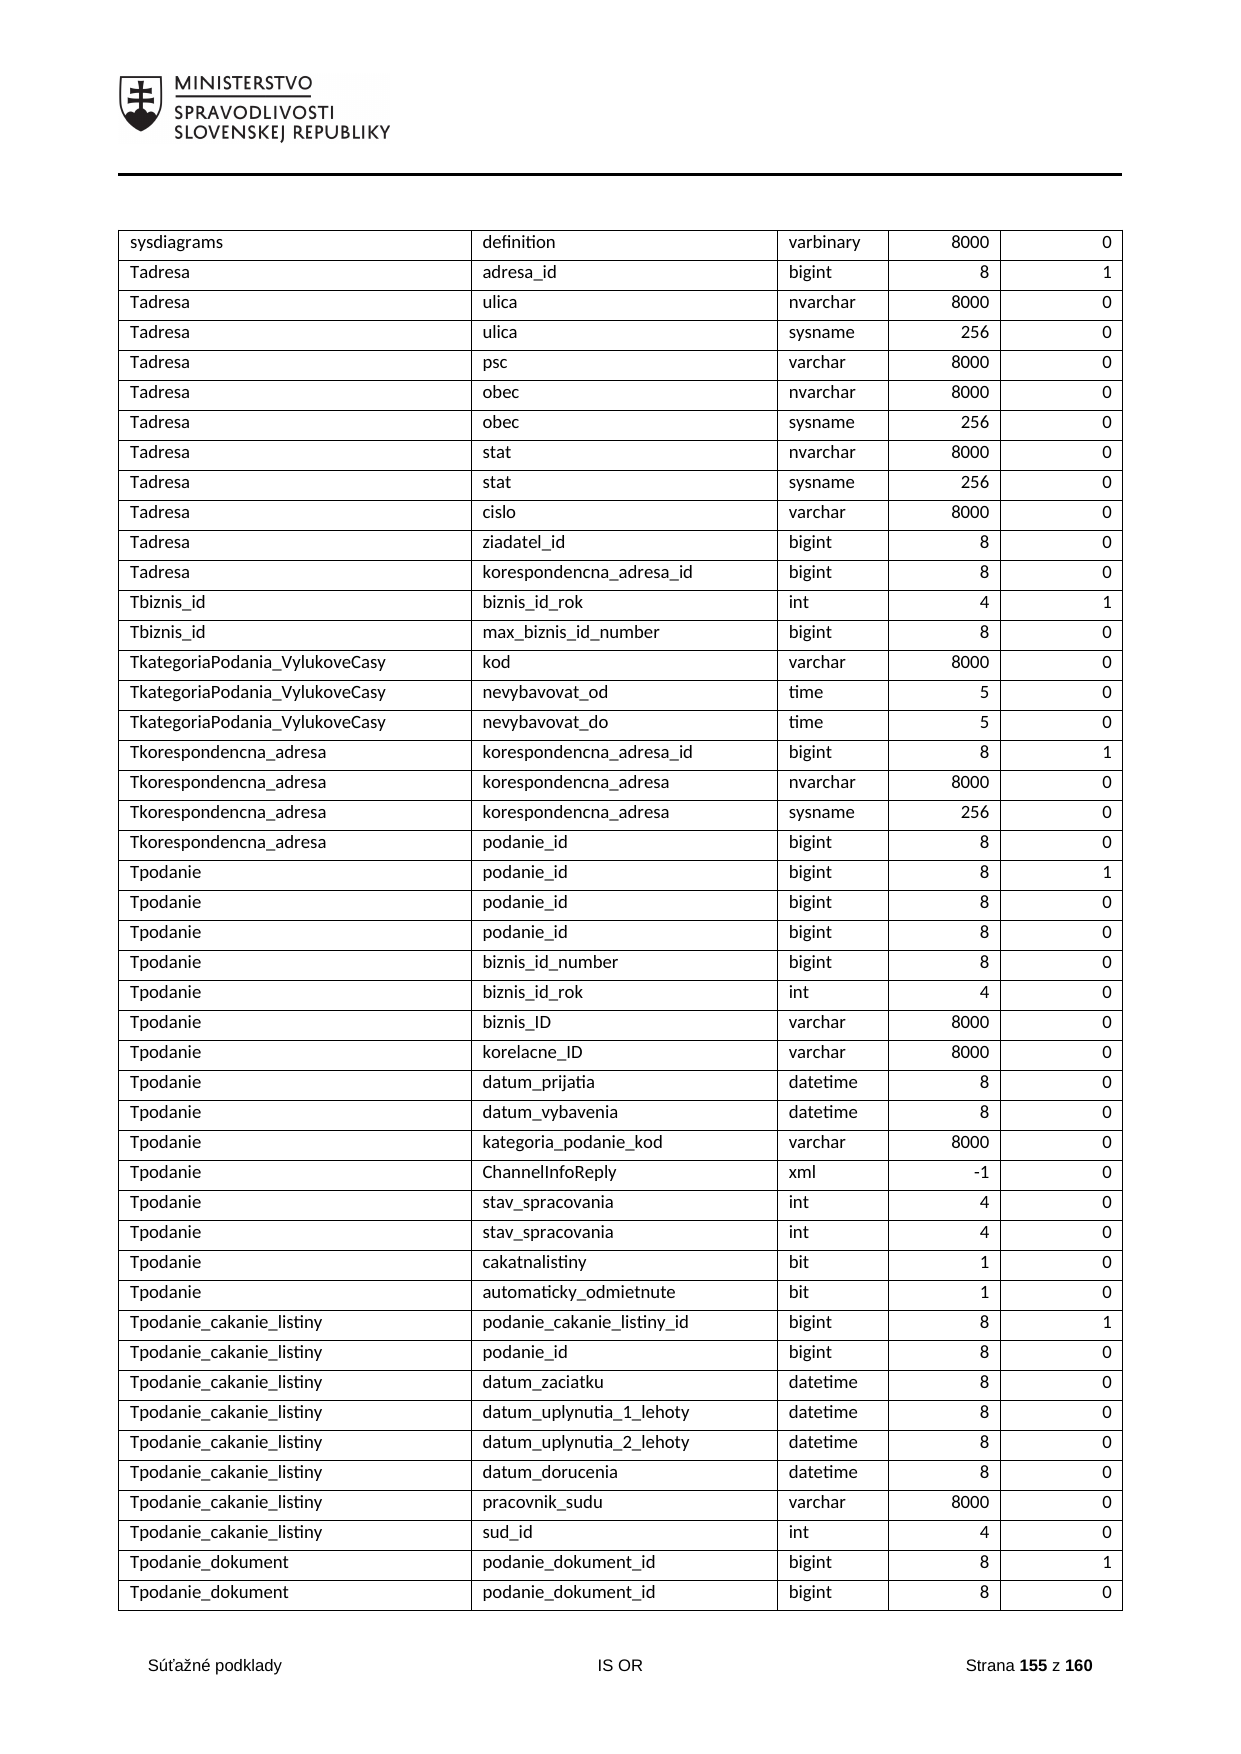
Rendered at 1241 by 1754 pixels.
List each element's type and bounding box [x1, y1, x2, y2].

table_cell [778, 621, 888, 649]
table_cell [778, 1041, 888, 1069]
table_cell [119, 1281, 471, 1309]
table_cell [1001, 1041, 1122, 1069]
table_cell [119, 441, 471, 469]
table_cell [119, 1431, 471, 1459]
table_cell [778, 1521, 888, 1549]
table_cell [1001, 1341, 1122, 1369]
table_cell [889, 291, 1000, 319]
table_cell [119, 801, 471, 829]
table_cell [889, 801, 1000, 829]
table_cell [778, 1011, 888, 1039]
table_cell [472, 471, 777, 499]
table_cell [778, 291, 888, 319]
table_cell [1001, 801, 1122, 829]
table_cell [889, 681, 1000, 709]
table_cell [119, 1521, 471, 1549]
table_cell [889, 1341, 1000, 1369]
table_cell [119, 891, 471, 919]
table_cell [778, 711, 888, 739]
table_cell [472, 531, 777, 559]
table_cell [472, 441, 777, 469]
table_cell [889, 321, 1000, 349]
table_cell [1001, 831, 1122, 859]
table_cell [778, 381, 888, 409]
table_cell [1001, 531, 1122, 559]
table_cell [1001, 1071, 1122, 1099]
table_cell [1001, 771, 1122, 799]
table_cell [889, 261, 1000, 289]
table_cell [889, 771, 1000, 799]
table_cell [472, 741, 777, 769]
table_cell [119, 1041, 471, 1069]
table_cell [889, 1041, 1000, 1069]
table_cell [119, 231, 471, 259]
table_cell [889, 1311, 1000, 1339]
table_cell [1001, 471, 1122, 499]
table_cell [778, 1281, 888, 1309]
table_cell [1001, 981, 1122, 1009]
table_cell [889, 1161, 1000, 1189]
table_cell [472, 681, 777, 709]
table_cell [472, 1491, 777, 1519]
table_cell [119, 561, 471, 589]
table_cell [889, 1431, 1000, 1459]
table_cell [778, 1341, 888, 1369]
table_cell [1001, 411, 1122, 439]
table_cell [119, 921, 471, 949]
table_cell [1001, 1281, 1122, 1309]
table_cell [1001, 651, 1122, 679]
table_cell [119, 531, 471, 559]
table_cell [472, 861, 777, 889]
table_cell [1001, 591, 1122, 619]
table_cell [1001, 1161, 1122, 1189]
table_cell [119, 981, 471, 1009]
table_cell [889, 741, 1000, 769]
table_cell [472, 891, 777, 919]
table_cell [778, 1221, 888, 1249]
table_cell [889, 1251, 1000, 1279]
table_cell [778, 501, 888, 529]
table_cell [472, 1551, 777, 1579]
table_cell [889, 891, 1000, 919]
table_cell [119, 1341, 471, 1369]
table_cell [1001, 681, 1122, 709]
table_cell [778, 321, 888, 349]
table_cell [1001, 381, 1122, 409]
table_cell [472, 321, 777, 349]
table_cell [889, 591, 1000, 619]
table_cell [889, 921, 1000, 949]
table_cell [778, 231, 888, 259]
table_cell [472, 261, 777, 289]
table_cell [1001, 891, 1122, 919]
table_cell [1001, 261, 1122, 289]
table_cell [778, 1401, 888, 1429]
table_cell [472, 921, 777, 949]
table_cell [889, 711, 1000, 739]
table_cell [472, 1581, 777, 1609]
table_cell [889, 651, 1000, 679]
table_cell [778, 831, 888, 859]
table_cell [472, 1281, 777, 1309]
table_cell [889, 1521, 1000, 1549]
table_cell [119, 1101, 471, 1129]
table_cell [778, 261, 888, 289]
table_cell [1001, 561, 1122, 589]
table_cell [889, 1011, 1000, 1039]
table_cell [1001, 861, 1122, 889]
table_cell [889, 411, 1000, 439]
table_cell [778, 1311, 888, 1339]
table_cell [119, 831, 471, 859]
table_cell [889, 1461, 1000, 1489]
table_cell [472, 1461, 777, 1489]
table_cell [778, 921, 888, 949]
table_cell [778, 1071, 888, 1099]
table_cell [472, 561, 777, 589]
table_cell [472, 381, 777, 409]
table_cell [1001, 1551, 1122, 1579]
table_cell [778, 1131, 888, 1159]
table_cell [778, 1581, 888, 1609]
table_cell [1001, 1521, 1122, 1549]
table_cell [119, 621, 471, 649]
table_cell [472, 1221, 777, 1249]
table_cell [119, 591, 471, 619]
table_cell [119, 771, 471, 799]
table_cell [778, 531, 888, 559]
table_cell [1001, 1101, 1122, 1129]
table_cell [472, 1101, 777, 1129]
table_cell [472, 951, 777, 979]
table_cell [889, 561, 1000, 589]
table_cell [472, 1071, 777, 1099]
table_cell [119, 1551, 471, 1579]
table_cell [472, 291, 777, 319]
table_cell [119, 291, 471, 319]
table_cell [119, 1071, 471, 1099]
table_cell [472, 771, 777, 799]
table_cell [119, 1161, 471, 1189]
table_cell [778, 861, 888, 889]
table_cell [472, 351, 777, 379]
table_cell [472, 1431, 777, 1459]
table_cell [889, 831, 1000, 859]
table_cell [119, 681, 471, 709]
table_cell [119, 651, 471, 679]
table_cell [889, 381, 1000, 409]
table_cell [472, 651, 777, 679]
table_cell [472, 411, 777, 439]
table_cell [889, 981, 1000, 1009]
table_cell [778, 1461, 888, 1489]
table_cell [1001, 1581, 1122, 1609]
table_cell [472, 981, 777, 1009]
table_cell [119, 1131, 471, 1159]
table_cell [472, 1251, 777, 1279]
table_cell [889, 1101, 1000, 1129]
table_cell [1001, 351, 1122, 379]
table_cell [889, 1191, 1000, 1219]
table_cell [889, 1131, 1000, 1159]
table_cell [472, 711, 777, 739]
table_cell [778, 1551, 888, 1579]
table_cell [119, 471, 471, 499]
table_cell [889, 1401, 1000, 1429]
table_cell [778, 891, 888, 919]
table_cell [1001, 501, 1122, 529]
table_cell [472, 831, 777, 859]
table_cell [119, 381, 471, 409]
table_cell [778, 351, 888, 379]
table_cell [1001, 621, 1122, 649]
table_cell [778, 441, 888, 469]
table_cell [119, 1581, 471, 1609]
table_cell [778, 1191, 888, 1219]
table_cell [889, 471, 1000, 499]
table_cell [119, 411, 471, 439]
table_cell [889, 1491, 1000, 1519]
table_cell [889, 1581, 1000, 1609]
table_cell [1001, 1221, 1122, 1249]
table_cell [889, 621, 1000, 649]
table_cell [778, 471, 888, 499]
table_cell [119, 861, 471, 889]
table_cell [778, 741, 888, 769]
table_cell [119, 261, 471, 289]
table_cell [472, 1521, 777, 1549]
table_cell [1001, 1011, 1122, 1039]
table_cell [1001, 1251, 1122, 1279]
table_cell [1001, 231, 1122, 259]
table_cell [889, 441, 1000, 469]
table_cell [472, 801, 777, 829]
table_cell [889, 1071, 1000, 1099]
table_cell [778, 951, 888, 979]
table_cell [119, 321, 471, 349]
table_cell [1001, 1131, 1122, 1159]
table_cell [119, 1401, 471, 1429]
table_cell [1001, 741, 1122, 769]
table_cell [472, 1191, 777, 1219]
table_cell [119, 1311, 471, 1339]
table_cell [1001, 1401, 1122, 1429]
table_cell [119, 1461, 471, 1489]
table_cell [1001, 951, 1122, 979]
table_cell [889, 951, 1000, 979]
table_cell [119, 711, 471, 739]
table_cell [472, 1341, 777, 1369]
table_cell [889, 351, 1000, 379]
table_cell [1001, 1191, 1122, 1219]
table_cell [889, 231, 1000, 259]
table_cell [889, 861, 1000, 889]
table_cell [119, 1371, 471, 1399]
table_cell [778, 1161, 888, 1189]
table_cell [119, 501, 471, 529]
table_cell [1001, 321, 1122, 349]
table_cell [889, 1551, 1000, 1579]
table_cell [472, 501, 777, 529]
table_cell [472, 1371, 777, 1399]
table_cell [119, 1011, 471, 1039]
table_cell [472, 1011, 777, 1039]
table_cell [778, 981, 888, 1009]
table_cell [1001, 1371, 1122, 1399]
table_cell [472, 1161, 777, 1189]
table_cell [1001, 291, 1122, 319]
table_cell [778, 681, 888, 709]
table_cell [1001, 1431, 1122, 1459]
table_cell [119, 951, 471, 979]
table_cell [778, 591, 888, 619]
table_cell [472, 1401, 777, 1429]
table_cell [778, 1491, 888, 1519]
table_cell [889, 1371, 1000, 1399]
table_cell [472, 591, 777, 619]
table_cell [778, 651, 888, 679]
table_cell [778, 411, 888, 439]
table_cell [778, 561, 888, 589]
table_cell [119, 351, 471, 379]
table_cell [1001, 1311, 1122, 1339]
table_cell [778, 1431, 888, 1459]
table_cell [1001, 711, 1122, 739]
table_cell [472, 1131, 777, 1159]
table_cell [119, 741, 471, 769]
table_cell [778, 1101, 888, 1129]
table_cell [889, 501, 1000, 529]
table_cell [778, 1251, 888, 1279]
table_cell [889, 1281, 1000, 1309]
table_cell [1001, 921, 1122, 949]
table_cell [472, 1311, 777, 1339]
picture [118, 73, 390, 144]
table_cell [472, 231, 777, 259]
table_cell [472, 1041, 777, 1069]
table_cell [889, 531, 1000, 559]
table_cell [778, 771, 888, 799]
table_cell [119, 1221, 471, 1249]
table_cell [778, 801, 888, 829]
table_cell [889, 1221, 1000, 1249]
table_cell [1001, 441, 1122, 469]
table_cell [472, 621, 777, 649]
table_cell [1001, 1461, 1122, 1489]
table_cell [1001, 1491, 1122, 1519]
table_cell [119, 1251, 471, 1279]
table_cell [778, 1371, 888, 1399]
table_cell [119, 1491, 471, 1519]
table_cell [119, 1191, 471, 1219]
